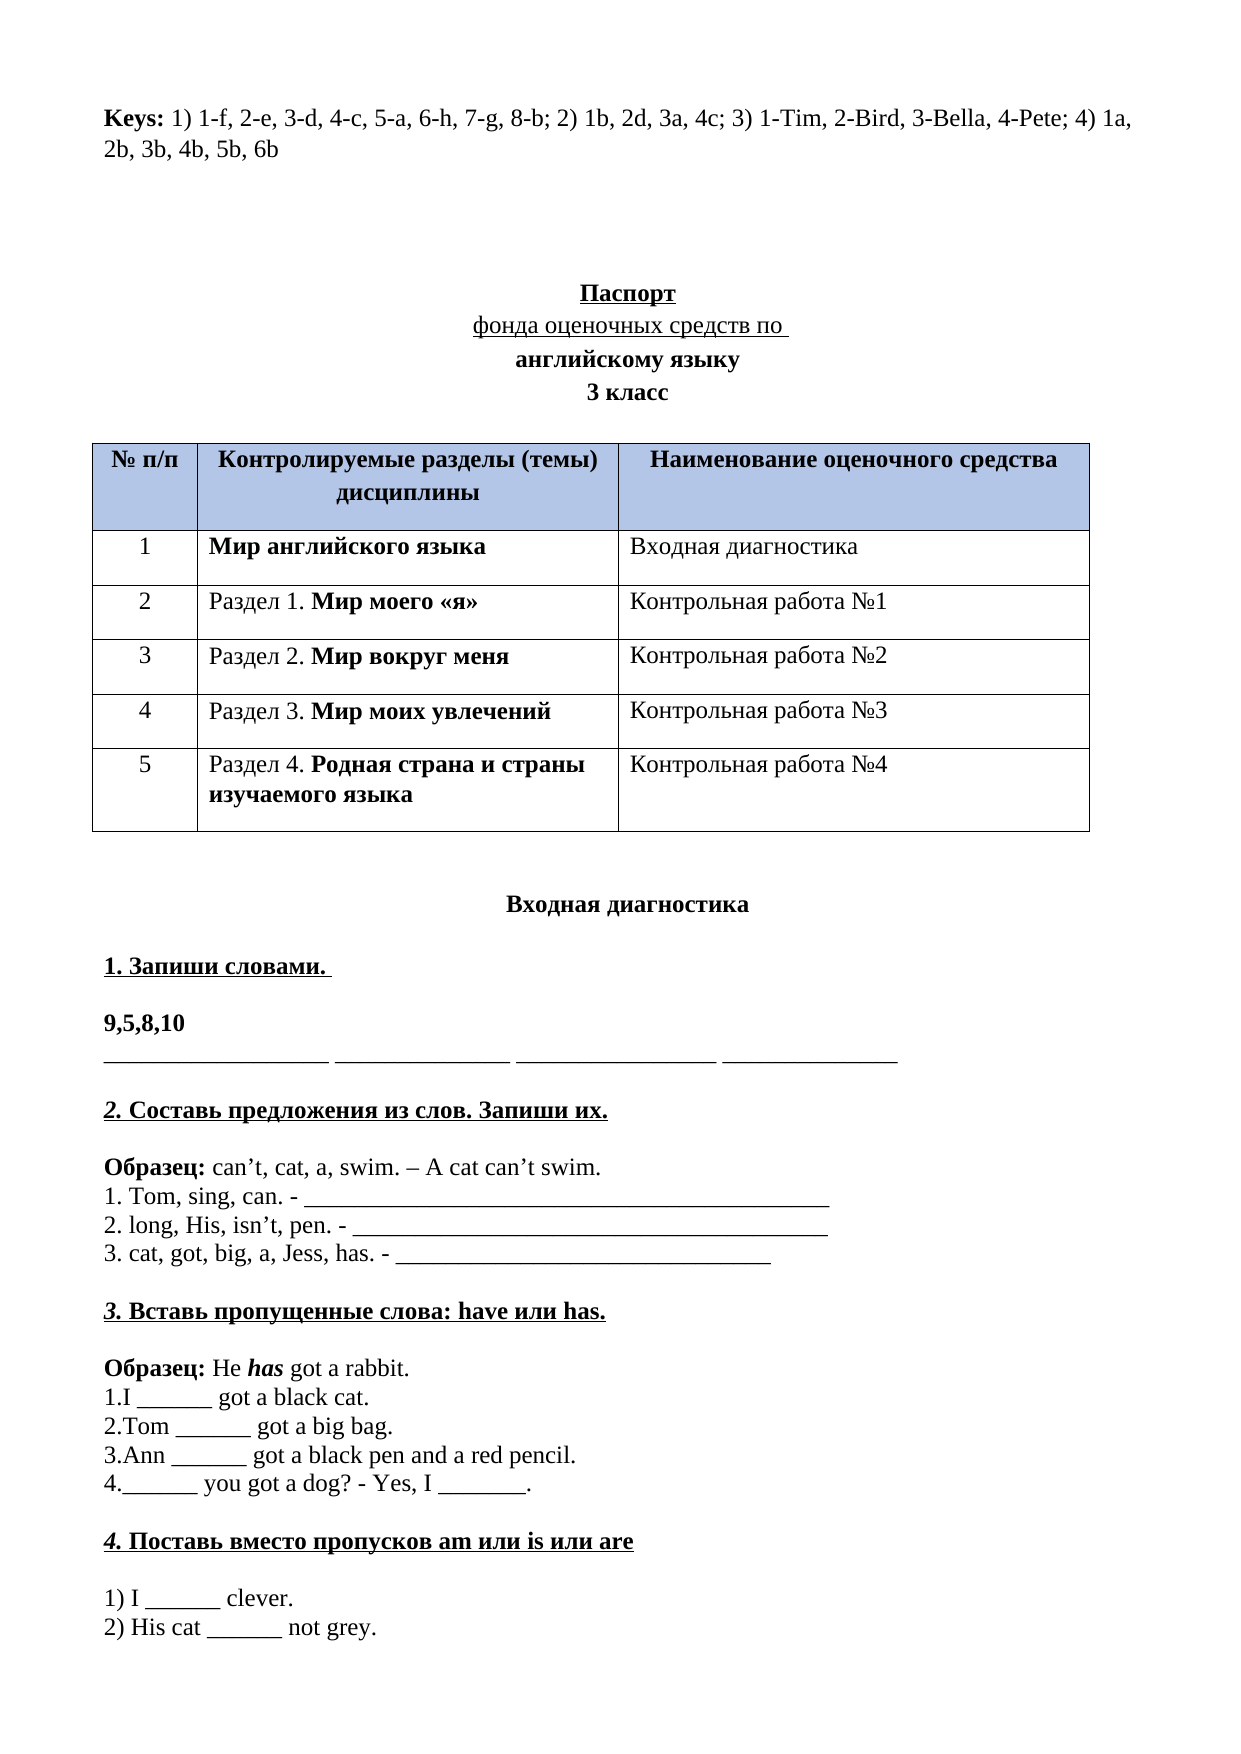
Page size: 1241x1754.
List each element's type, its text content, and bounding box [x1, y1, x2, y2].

text 2.Tom ______ got a big bag. [103, 1411, 1152, 1440]
table_header № п/п [93, 444, 197, 530]
table_cell Контрольная работа №1 [619, 586, 1089, 639]
table_cell Раздел 2. Мир вокруг меня [198, 640, 618, 694]
table_cell 4 [93, 695, 197, 748]
table_header Контролируемые разделы (темы) дисциплины [198, 444, 618, 530]
table_cell 3 [93, 640, 197, 694]
text 4. Поставь вместо пропусков am или is или are [103, 1526, 1152, 1555]
text 3. cat, got, big, a, Jess, has. - ______________________________ [103, 1238, 1152, 1267]
table_cell Раздел 4. Родная страна и страны изучаемого языка [198, 749, 618, 831]
text Keys: 1) 1-f, 2-e, 3-d, 4-c, 5-a, 6-h, 7-g, 8-b; 2) 1b, 2d, 3a, 4c; 3) 1-Тim, 2-Bird, 3-Bella, 4-Pete; 4) 1a, 2b, 3b, 4b, 5b, 6b [103, 103, 1152, 163]
text 1) I ______ clever. [103, 1583, 1152, 1612]
table_cell Контрольная работа №2 [619, 640, 1089, 694]
table_header Наименование оценочного средства [619, 444, 1089, 530]
table_cell Раздел 1. Мир моего «я» [198, 586, 618, 639]
table_cell 2 [93, 586, 197, 639]
text __________________ ______________ ________________ ______________ [103, 1037, 1152, 1066]
text Образец: He has got a rabbit. [103, 1353, 1152, 1382]
text английскому языку [103, 344, 1152, 372]
table_cell 1 [93, 531, 197, 585]
text 3. Вставь пропущенные слова: have или has. [103, 1296, 1152, 1325]
table_cell Входная диагностика [619, 531, 1089, 585]
table_cell 5 [93, 749, 197, 831]
text фонда оценочных средств по [103, 311, 1152, 339]
text Образец: can’t, cat, a, swim. – A cat can’t swim. [103, 1152, 1152, 1181]
text 4.______ you got a dog? - Yes, I _______. [103, 1468, 1152, 1497]
text 2. Составь предложения из слов. Запиши их. [103, 1095, 1152, 1123]
table_cell Контрольная работа №3 [619, 695, 1089, 748]
table_cell Контрольная работа №4 [619, 749, 1089, 831]
text 1. Запиши словами. [103, 951, 1152, 980]
text 1. Tom, sing, can. - __________________________________________ [103, 1181, 1152, 1210]
text 9,5,8,10 [103, 1008, 1152, 1037]
text Паспорт [103, 278, 1152, 306]
text 1.I ______ got a black cat. [103, 1382, 1152, 1411]
text Входная диагностика [103, 889, 1152, 918]
text 2) His cat ______ not grey. [103, 1612, 1152, 1641]
table_cell Раздел 3. Мир моих увлечений [198, 695, 618, 748]
text 3 класс [103, 377, 1152, 405]
table_cell Мир английского языка [198, 531, 618, 585]
text 2. long, His, isn’t, pen. - ______________________________________ [103, 1210, 1152, 1238]
text 3.Ann ______ got a black pen and a red pencil. [103, 1440, 1152, 1468]
